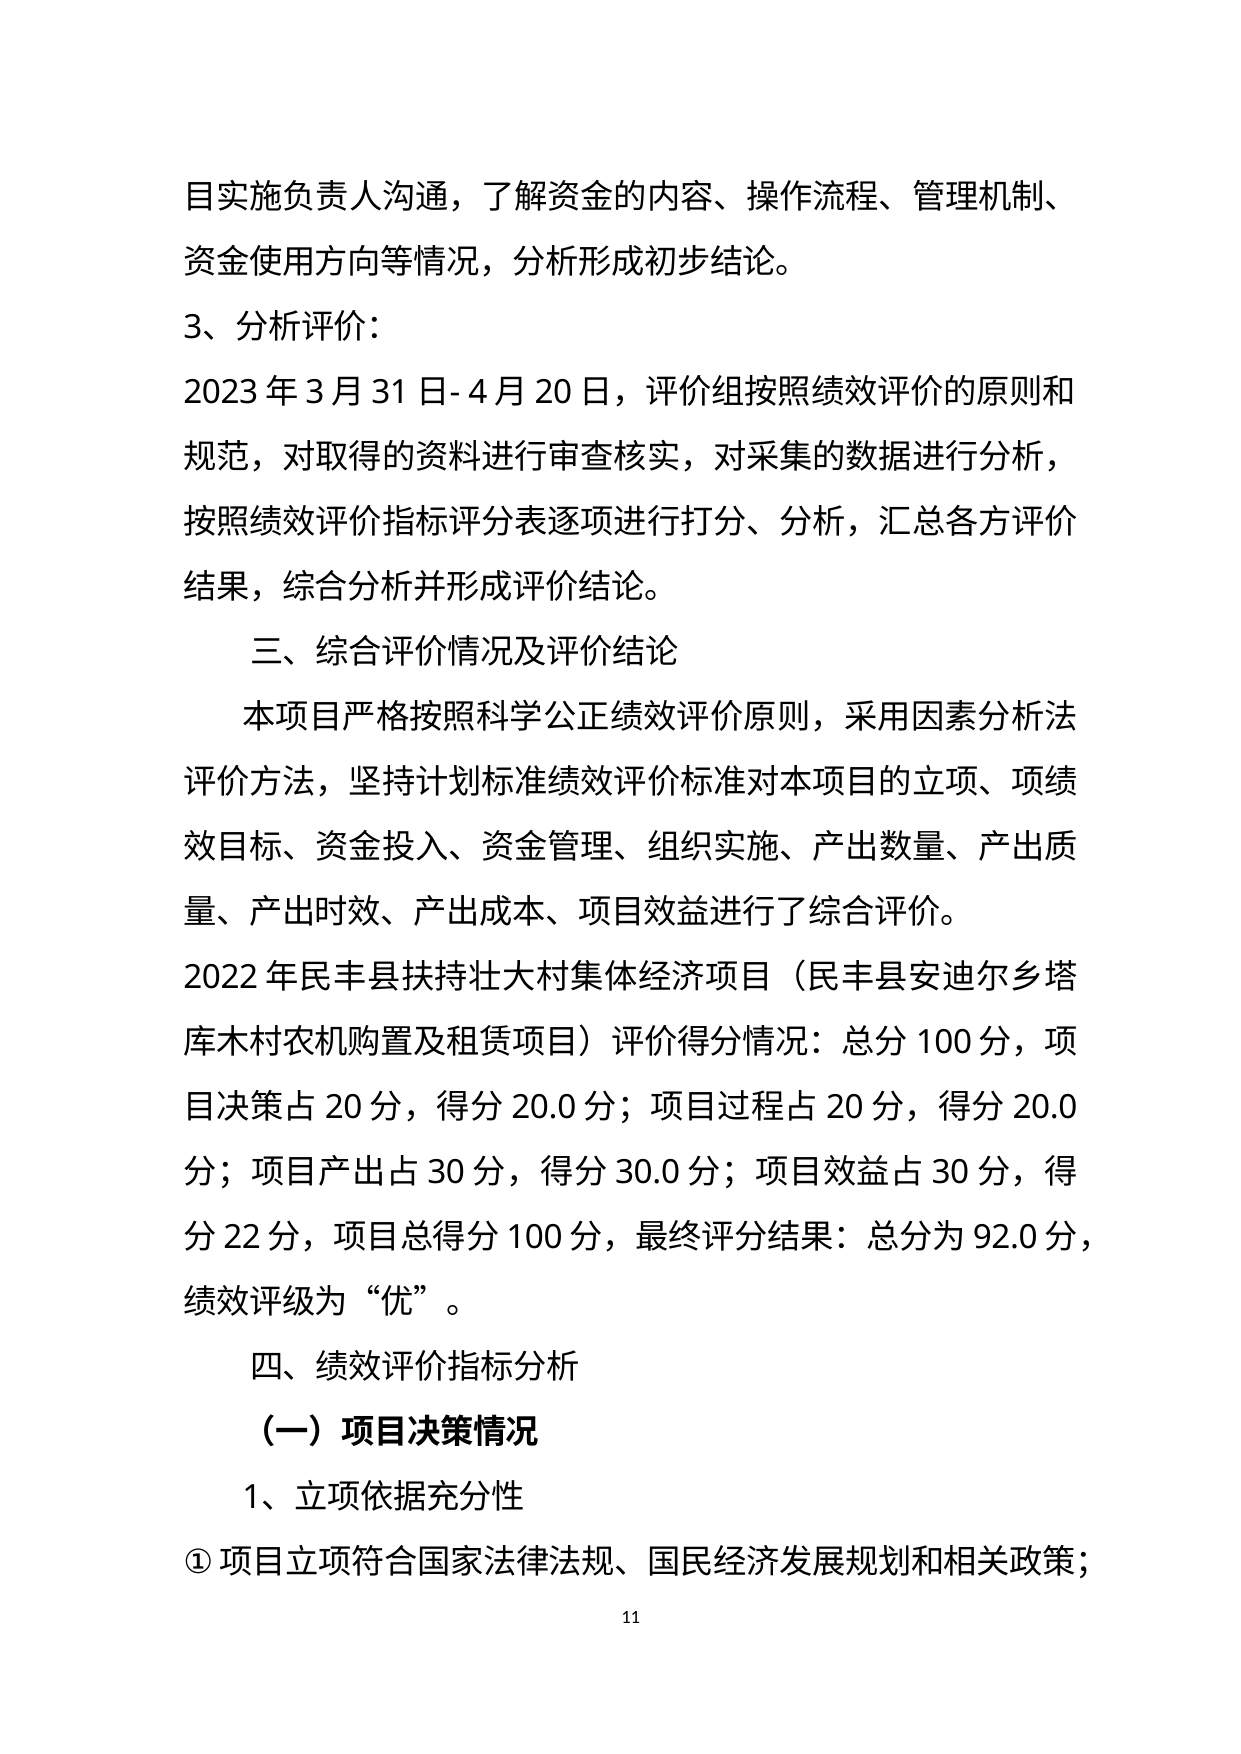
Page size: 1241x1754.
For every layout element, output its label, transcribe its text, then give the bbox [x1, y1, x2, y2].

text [183, 162, 1078, 617]
text （一）项目决策情况 [183, 1397, 1078, 1462]
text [183, 1462, 1078, 1592]
text 四、绩效评价指标分析 [183, 1332, 1078, 1397]
text 三、综合评价情况及评价结论 [183, 617, 1078, 682]
text 本项目严格按照科学公正绩效评价原则，采用因素分析法评价方法，坚持计划标准绩效评价标准对本项目的立项、项绩效目标、资金投入、资金管理、组织实施、产出数量、产出质量、产出时效、产出成本、项目效益进行了综合评价。 2022年民丰县扶持壮大村集体经济项目（民丰县安迪尔乡塔库木村农机购置及租赁项目）评价得分情况：总分100分，项目决策占20分，得分20.0分；项目过程占20分，得分20.0分；项目产出占30分，得分30.0分；项目效益占30分，得分22分，项目总得分100分，最终评分结果：总分为92.0分，绩效评级为“优”。 [183, 682, 1078, 1332]
